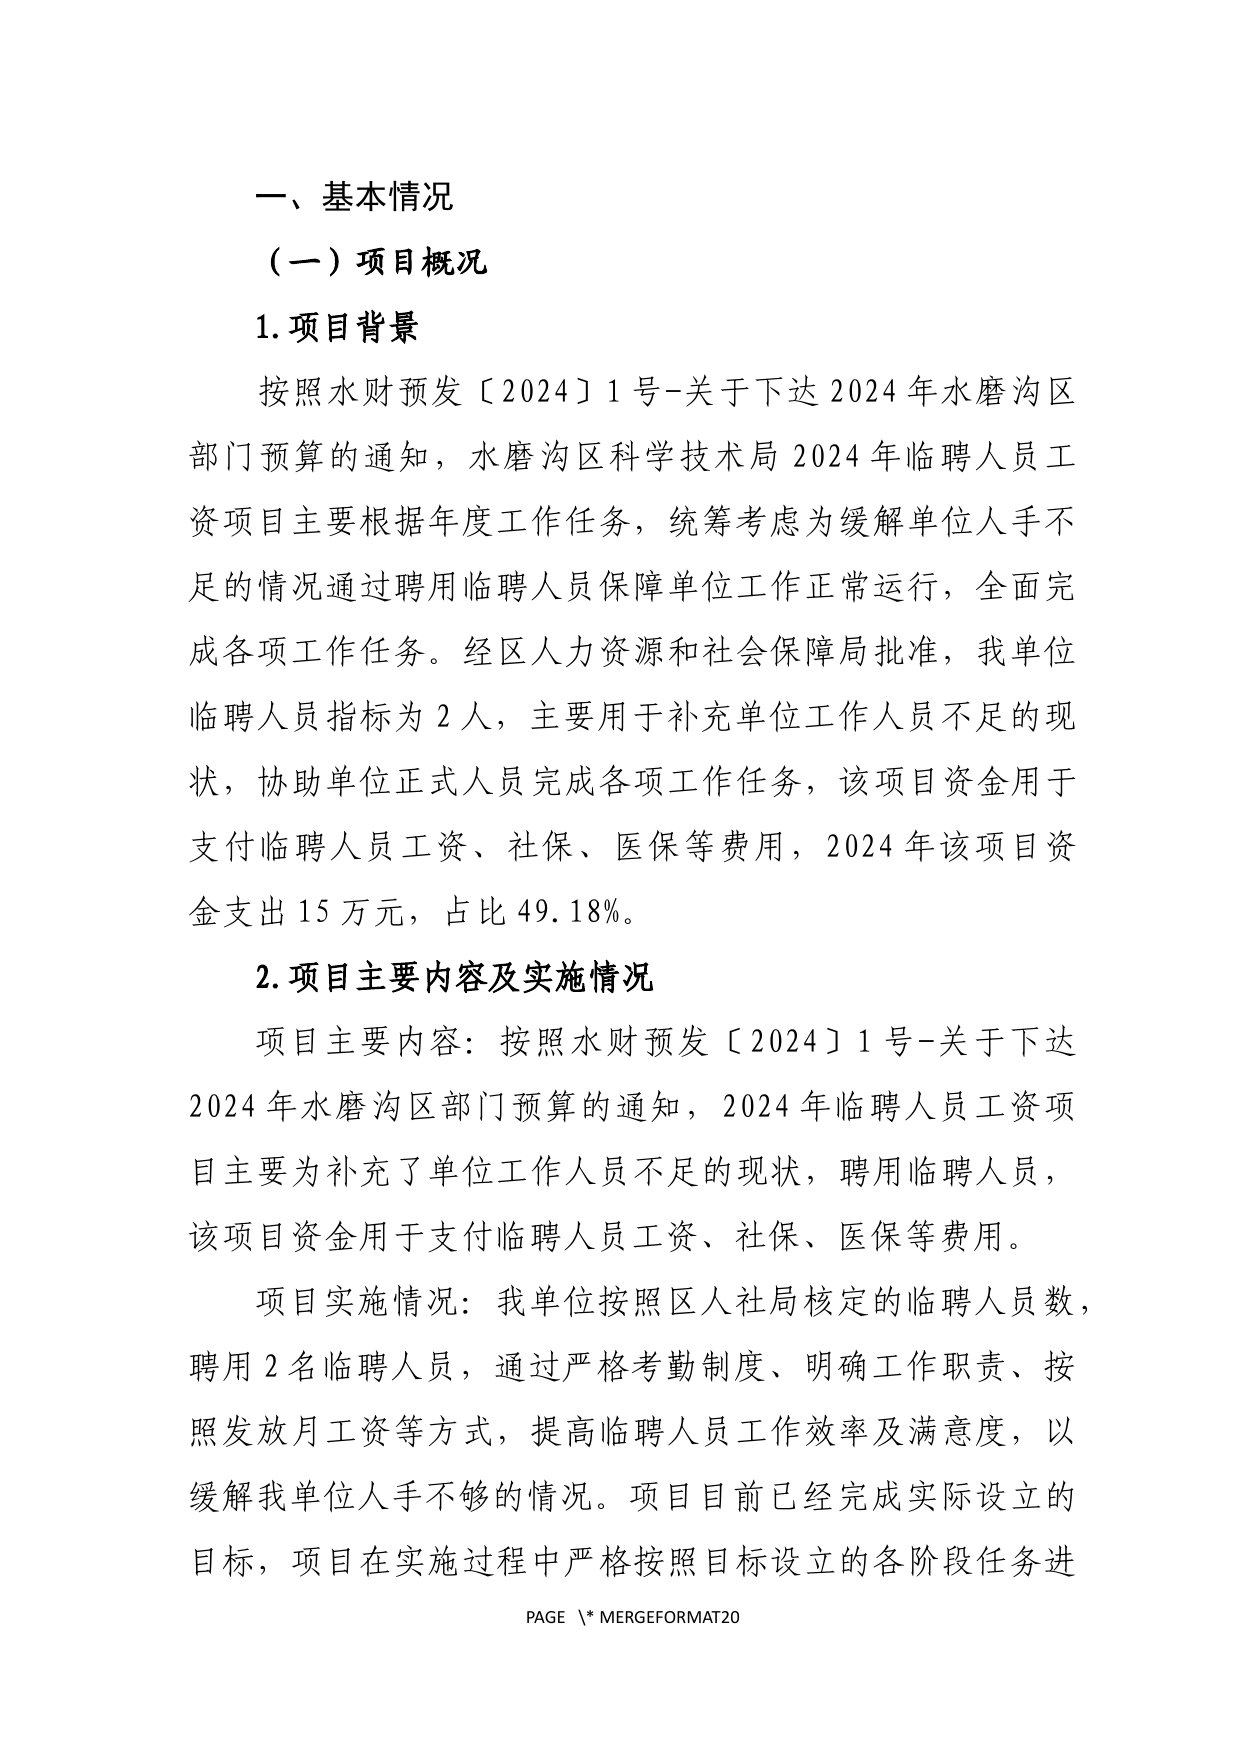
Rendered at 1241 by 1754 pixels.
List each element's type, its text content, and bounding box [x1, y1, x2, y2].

text 按照水财预发〔2024〕1号-关于下达2024年水磨沟区部门预算的通知，水磨沟区科学技术局2024年临聘人员工资项目主要根据年度工作任务，统筹考虑为缓解单位人手不足的情况通过聘用临聘人员保障单位工作正常运行，全面完成各项工作任务。经区人力资源和社会保障局批准，我单位临聘人员指标为2人，主要用于补充单位工作人员不足的现状，协助单位正式人员完成各项工作任务，该项目资金用于支付临聘人员工资、社保、医保等费用，2024年该项目资金支出15万元，占比49.18%。 [187, 357, 1078, 942]
text 2.项目主要内容及实施情况 [187, 942, 1078, 1007]
text 项目主要内容：按照水财预发〔2024〕1号-关于下达2024年水磨沟区部门预算的通知，2024年临聘人员工资项目主要为补充了单位工作人员不足的现状，聘用临聘人员，该项目资金用于支付临聘人员工资、社保、医保等费用。 [187, 1007, 1078, 1267]
text 1.项目背景 [187, 292, 1078, 357]
text 一、基本情况 [187, 162, 1078, 227]
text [187, 1267, 1078, 1592]
text （一）项目概况 [187, 227, 1078, 292]
